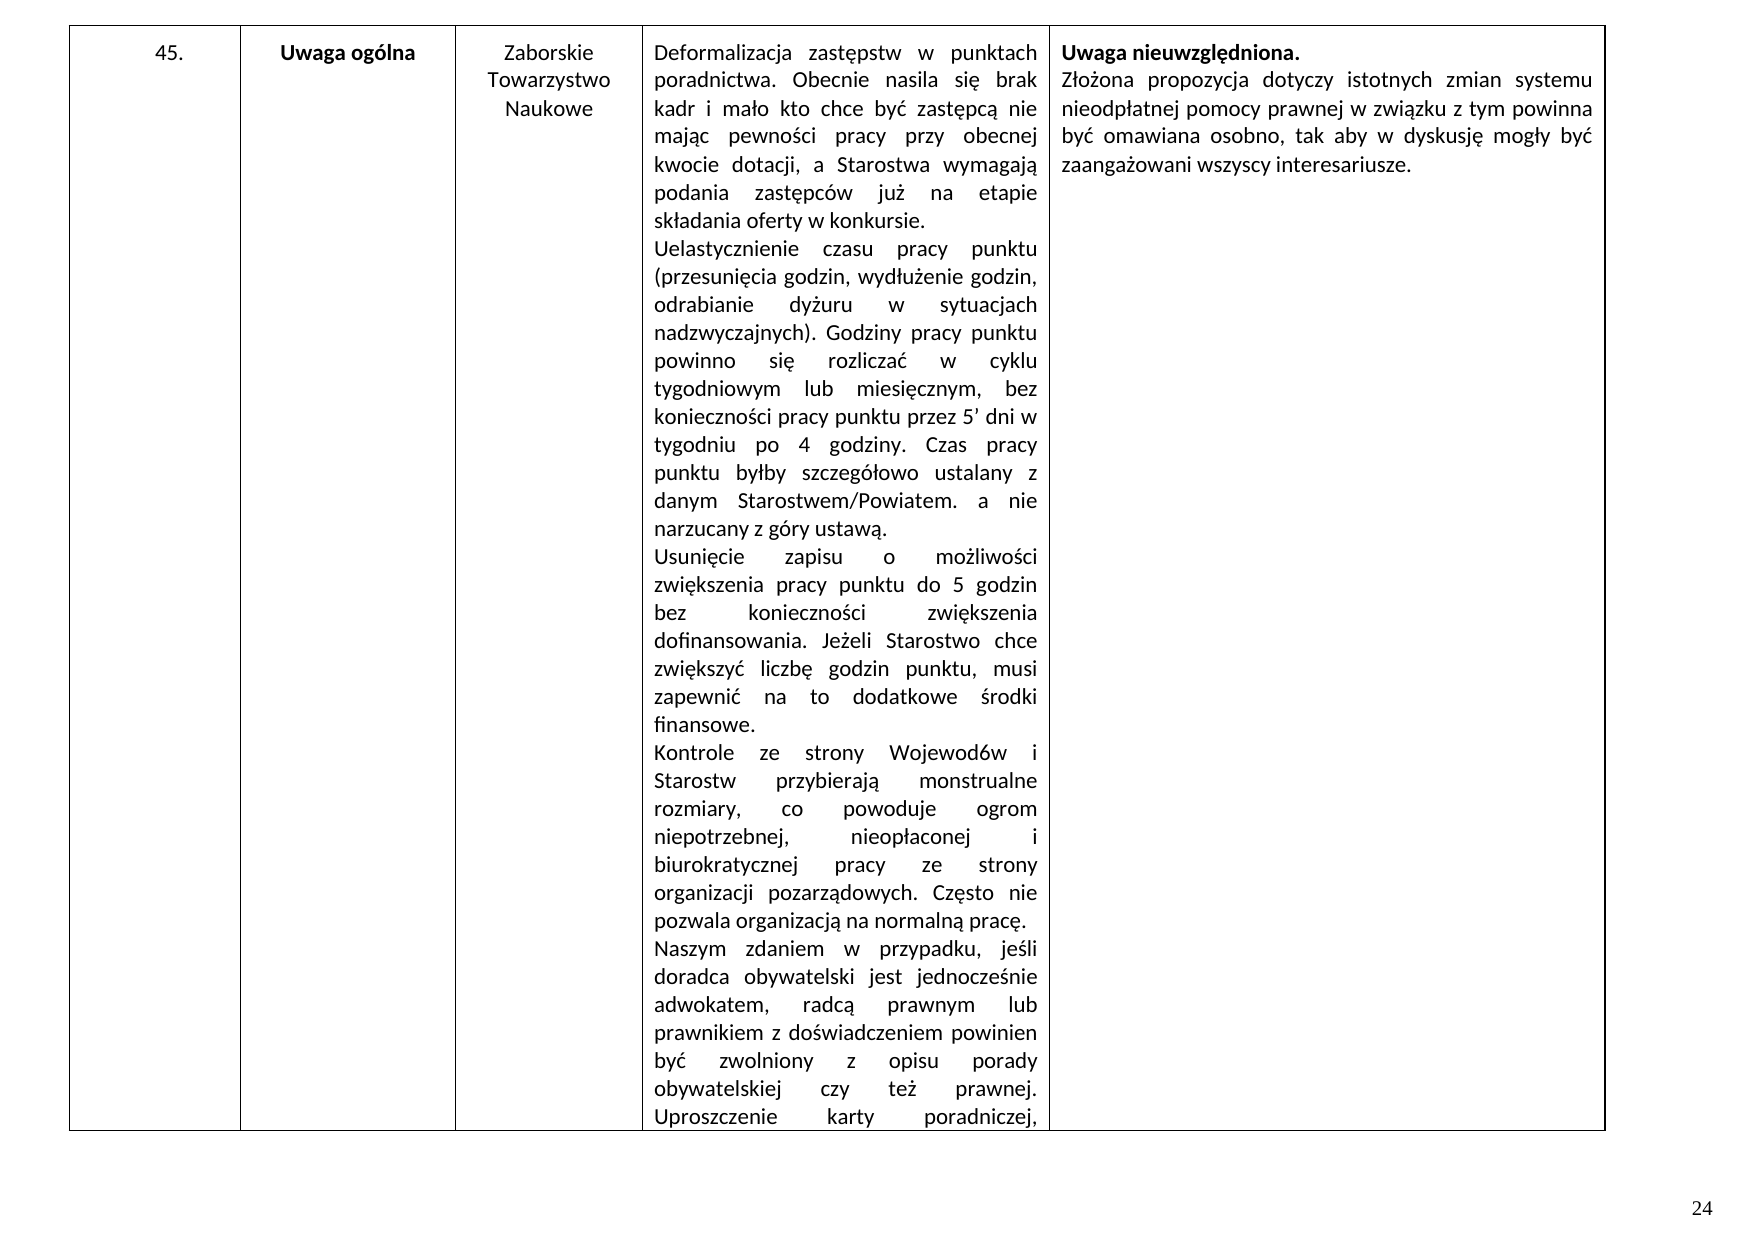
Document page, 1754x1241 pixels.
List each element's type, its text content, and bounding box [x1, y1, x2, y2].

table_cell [456, 26, 642, 1130]
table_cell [643, 26, 1049, 1130]
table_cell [1050, 26, 1604, 1130]
table_cell Uwaga ogólna [241, 26, 455, 1130]
table_cell [70, 26, 240, 1130]
